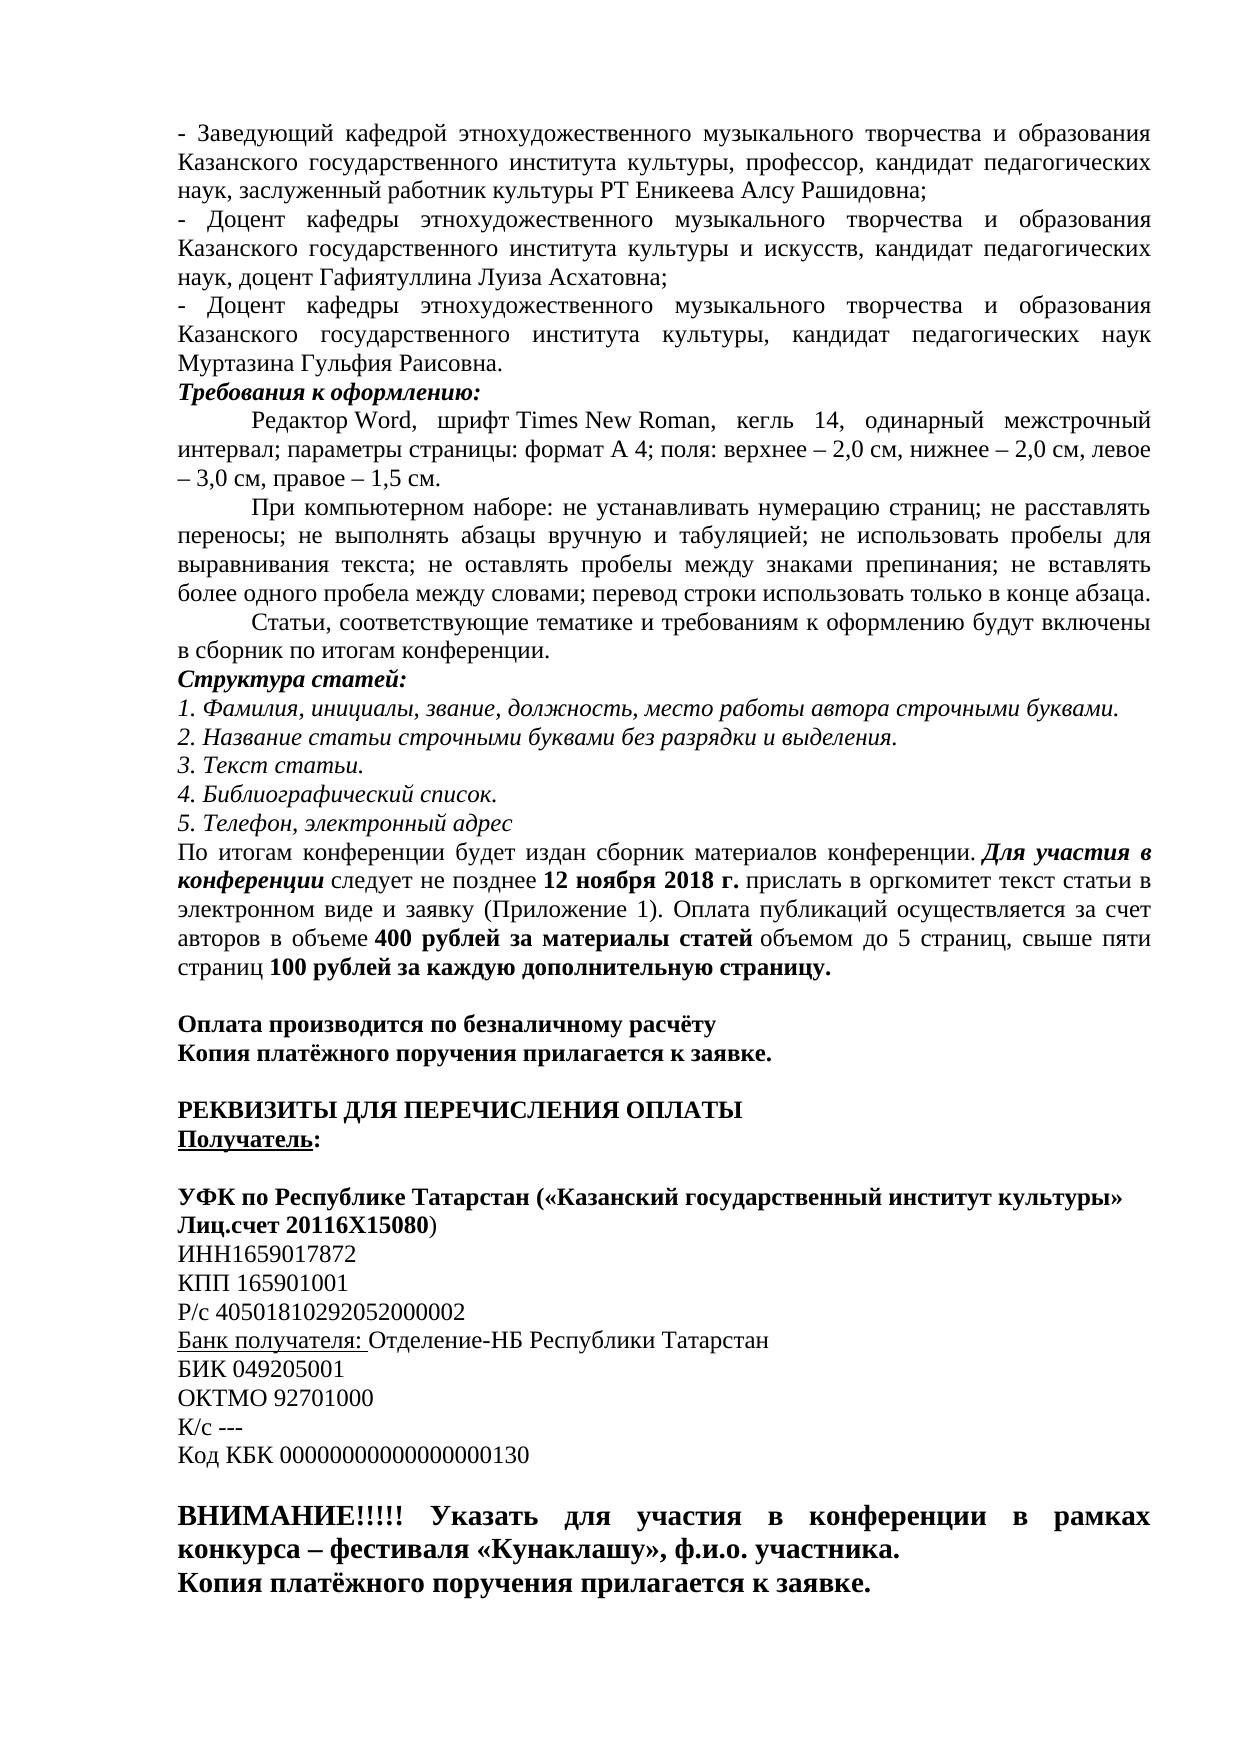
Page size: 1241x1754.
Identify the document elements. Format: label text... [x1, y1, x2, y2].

text Структура статей: [177, 664, 1152, 693]
text Получатель: [177, 1124, 1152, 1153]
text - Заведующий кафедрой этнохудожественного музыкального творчества и образования Казанского государственного института культуры, профессор, кандидат педагогических наук, заслуженный работник культуры РТ Еникеева Алсу Рашидовна; [177, 118, 1152, 204]
text Код КБК 00000000000000000130 [177, 1441, 1152, 1469]
text 1. Фамилия, инициалы, звание, должность, место работы автора строчными буквами. [177, 693, 1152, 722]
text 3. Текст статьи. [177, 751, 1152, 779]
text - Доцент кафедры этнохудожественного музыкального творчества и образования Казанского государственного института культуры и искусств, кандидат педагогических наук, доцент Гафиятуллина Луиза Асхатовна; [177, 204, 1152, 291]
text По итогам конференции будет издан сборник материалов конференции. Для участия в конференции следует не позднее 12 ноября 2018 г. прислать в оргкомитет текст статьи в электронном виде и заявку (Приложение 1). Оплата публикаций осуществляется за счет авторов в объеме 400 рублей за материалы статей объемом до 5 страниц, свыше пяти страниц 100 рублей за каждую дополнительную страницу. [177, 837, 1152, 981]
text Р/с 40501810292052000002 [177, 1297, 1152, 1326]
text 5. Телефон, электронный адрес [177, 808, 1152, 837]
text При компьютерном наборе: не устанавливать нумерацию страниц; не расставлять переносы; не выполнять абзацы вручную и табуляцией; не использовать пробелы для выравнивания текста; не оставлять пробелы между знаками препинания; не вставлять более одного пробела между словами; перевод строки использовать только в конце абзаца. [177, 492, 1152, 607]
text 2. Название статьи строчными буквами без разрядки и выделения. [177, 722, 1152, 751]
text КПП 165901001 [177, 1268, 1152, 1297]
text Копия платёжного поручения прилагается к заявке. [177, 1565, 1152, 1599]
text ИНН1659017872 [177, 1239, 1152, 1268]
text ВНИМАНИЕ!!!!! Указать для участия в конференции в рамках конкурса – фестиваля «Кунаклашу», ф.и.о. участника. [177, 1498, 1152, 1565]
text Оплата производится по безналичному расчёту [177, 1009, 1152, 1038]
text Редактор Word, шрифт Times New Roman, кегль 14, одинарный межстрочный интервал; параметры страницы: формат А 4; поля: верхнее – 2,0 см, нижнее – 2,0 см, левое – 3,0 см, правое – 1,5 см. [177, 406, 1152, 492]
text - Доцент кафедры этнохудожественного музыкального творчества и образования Казанского государственного института культуры, кандидат педагогических наук Муртазина Гульфия Раисовна. [177, 291, 1152, 377]
text УФК по Республике Татарстан («Казанский государственный институт культуры» Лиц.счет 20116Х15080) [177, 1182, 1152, 1239]
text РЕКВИЗИТЫ ДЛЯ ПЕРЕЧИСЛЕНИЯ ОПЛАТЫ [177, 1096, 1152, 1124]
text БИК 049205001 [177, 1354, 1152, 1383]
text 4. Библиографический список. [177, 779, 1152, 808]
text Требования к оформлению: [177, 377, 1152, 406]
text Копия платёжного поручения прилагается к заявке. [177, 1038, 1152, 1067]
text Банк получателя: Отделение-НБ Республики Татарстан [177, 1326, 1152, 1354]
text Статьи, соответствующие тематике и требованиям к оформлению будут включены в сборник по итогам конференции. [177, 607, 1152, 664]
text К/с --- [177, 1412, 1152, 1441]
text ОКТМО 92701000 [177, 1383, 1152, 1412]
